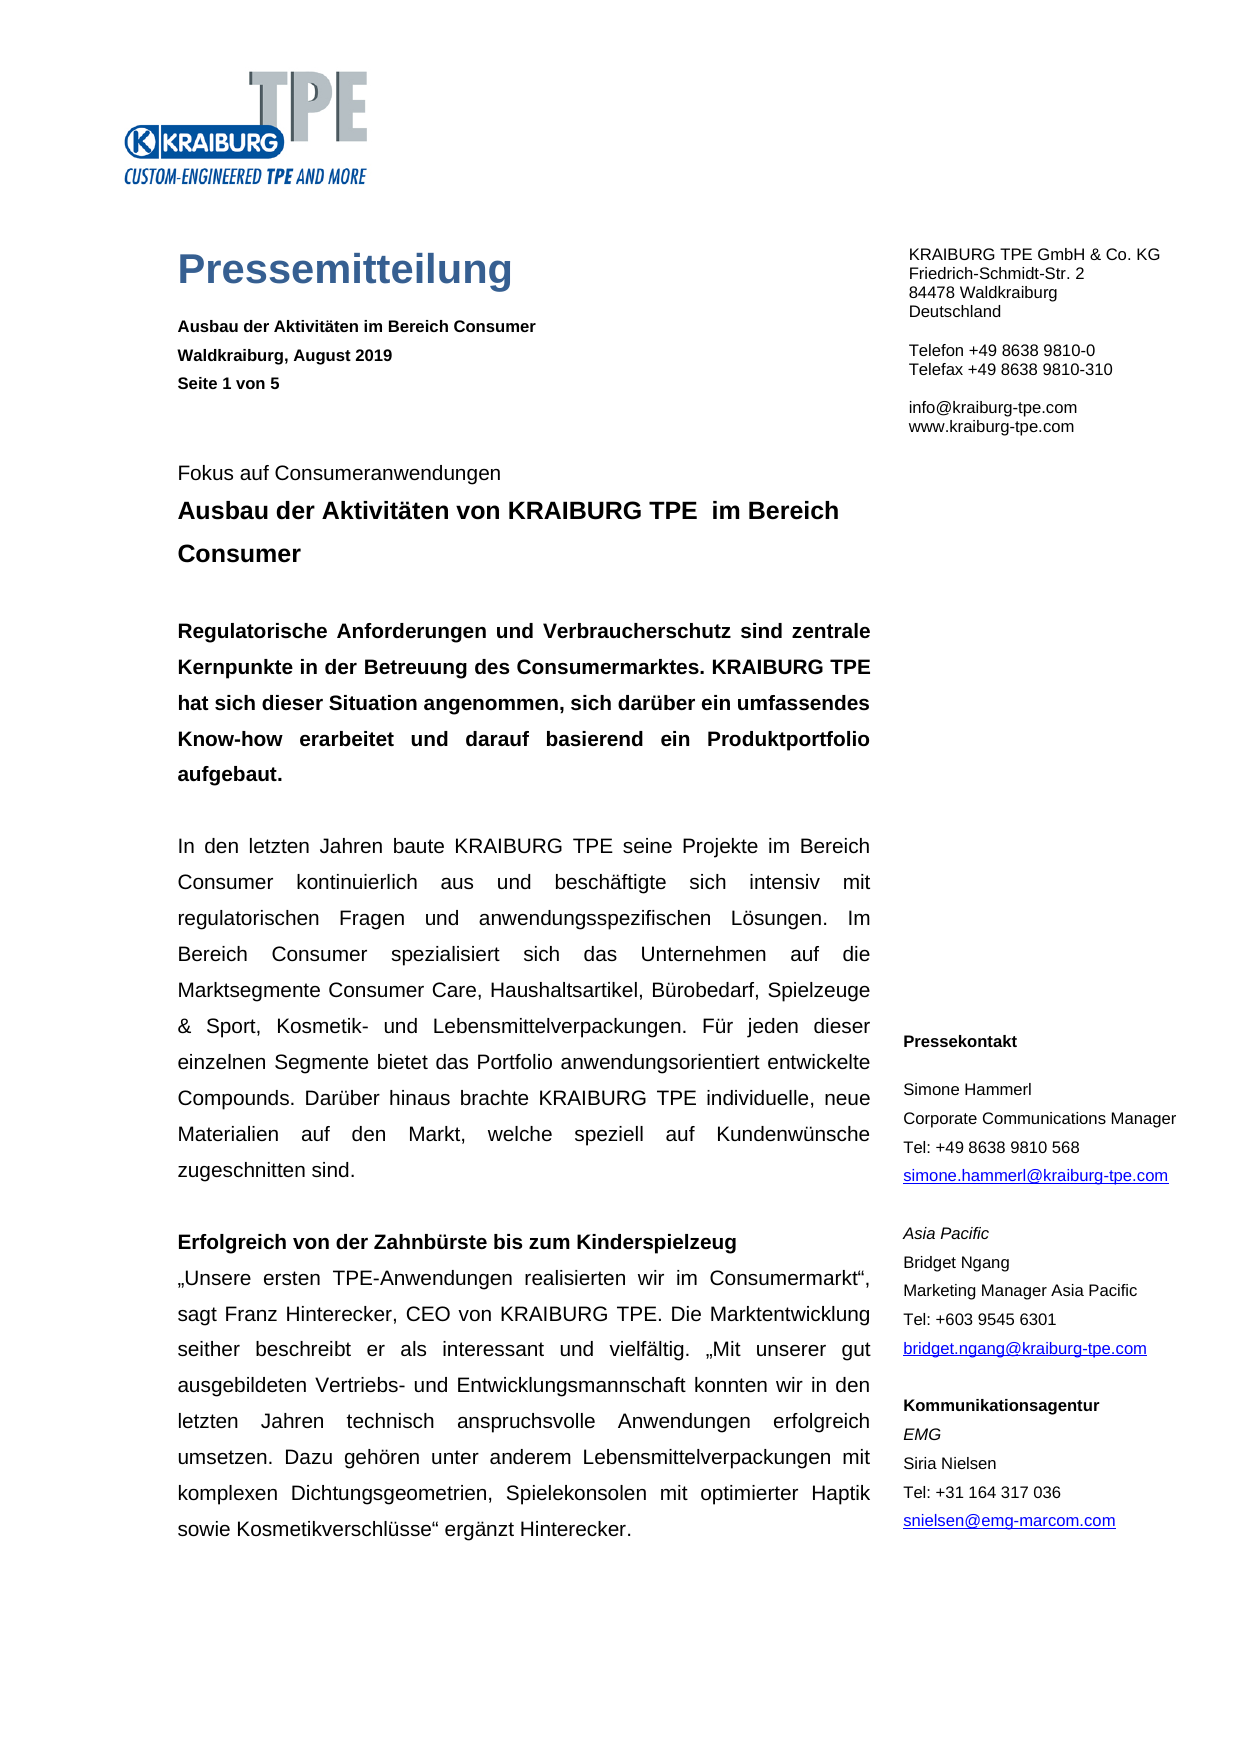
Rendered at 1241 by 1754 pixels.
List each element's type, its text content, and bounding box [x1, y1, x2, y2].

text „Unsere ersten TPE-Anwendungen realisierten wir im Consumermarkt“, sagt Franz Hinterecker, CEO von KRAIBURG TPE. Die Marktentwicklung seither beschreibt er als interessant und vielfältig. „Mit unserer gut ausgebildeten Vertriebs- und Entwicklungsmannschaft konnten wir in den letzten Jahren technisch anspruchsvolle Anwendungen erfolgreich umsetzen. Dazu gehören unter anderem Lebensmittelverpackungen mit komplexen Dichtungsgeometrien, Spielekonsolen mit optimierter Haptik sowie Kosmetikverschlüsse“ ergänzt Hinterecker. [177, 1265, 871, 1541]
text Erfolgreich von der Zahnbürste bis zum Kinderspielzeug [177, 1229, 871, 1253]
text Ausbau der Aktivitäten von KRAIBURG TPE im Bereich Consumer [177, 496, 871, 568]
text In den letzten Jahren baute KRAIBURG TPE seine Projekte im Bereich Consumer kontinuierlich aus und beschäftigte sich intensiv mit regulatorischen Fragen und anwendungsspezifischen Lösungen. Im Bereich Consumer spezialisiert sich das Unternehmen auf die Marktsegmente Consumer Care, Haushaltsartikel, Bürobedarf, Spielzeuge & Sport, Kosmetik- und Lebensmittelverpackungen. Für jeden dieser einzelnen Segmente bietet das Portfolio anwendungsorientiert entwickelte Compounds. Darüber hinaus brachte KRAIBURG TPE individuelle, neue Materialien auf den Markt, welche speziell auf Kundenwünsche zugeschnitten sind. [177, 834, 871, 1182]
text Fokus auf Consumeranwendungen [177, 460, 871, 484]
text Regulatorische Anforderungen und Verbraucherschutz sind zentrale Kernpunkte in der Betreuung des Consumermarktes. KRAIBURG TPE hat sich dieser Situation angenommen, sich darüber ein umfassendes Know-how erarbeitet und darauf basierend ein Produktportfolio aufgebaut. [177, 618, 871, 786]
picture [112, 55, 379, 200]
